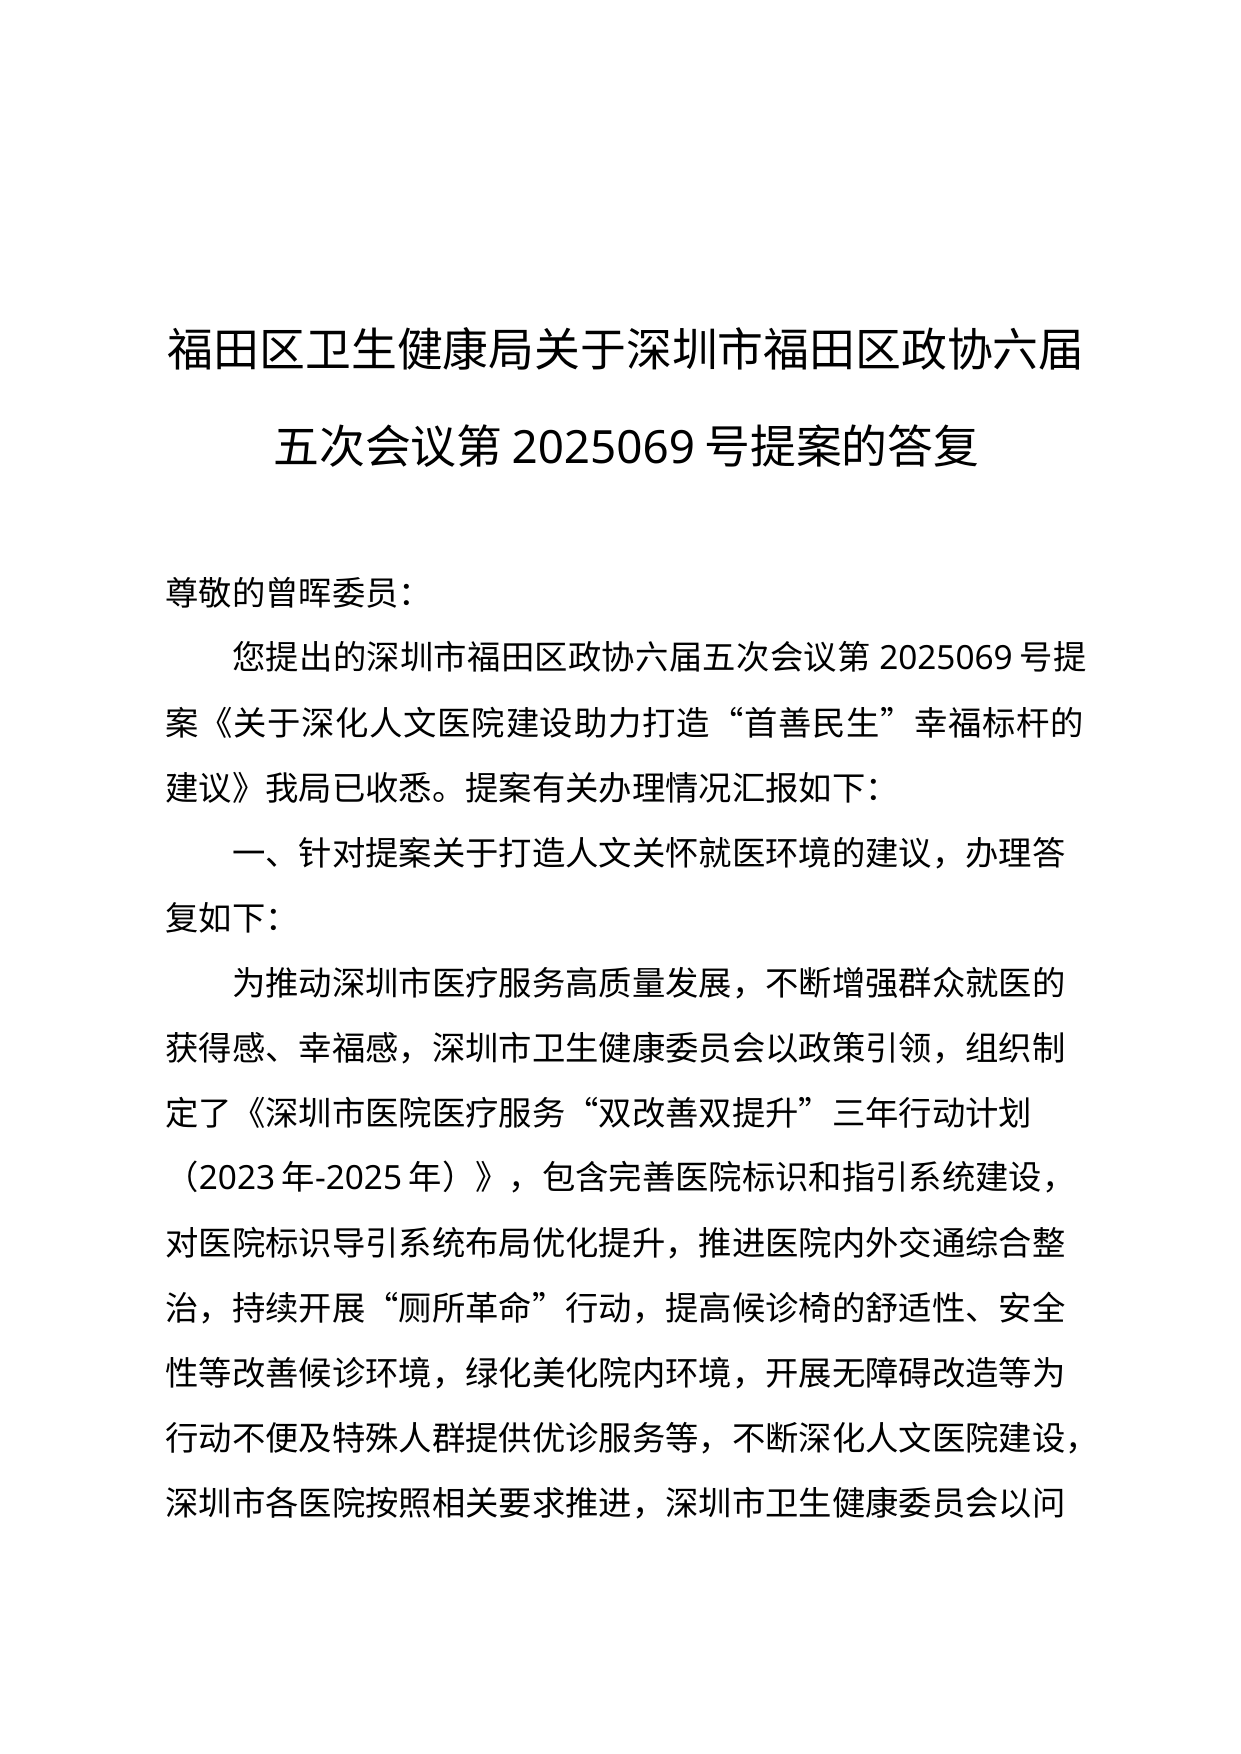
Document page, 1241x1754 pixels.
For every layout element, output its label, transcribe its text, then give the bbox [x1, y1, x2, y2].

list 您提出的深圳市福田区政协六届五次会议第2025069号提案《关于深化人文医院建设助力打造“首善民生”幸福标杆的建议》我局已收悉。提案有关办理情况汇报如下： [165, 623, 1087, 818]
list 尊敬的曾晖委员： [165, 558, 1087, 623]
text 一、针对提案关于打造人文关怀就医环境的建议，办理答复如下： [165, 818, 1087, 948]
text 福田区卫生健康局关于深圳市福田区政协六届五次会议第2025069号提案的答复 [165, 298, 1087, 493]
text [165, 948, 1087, 1533]
